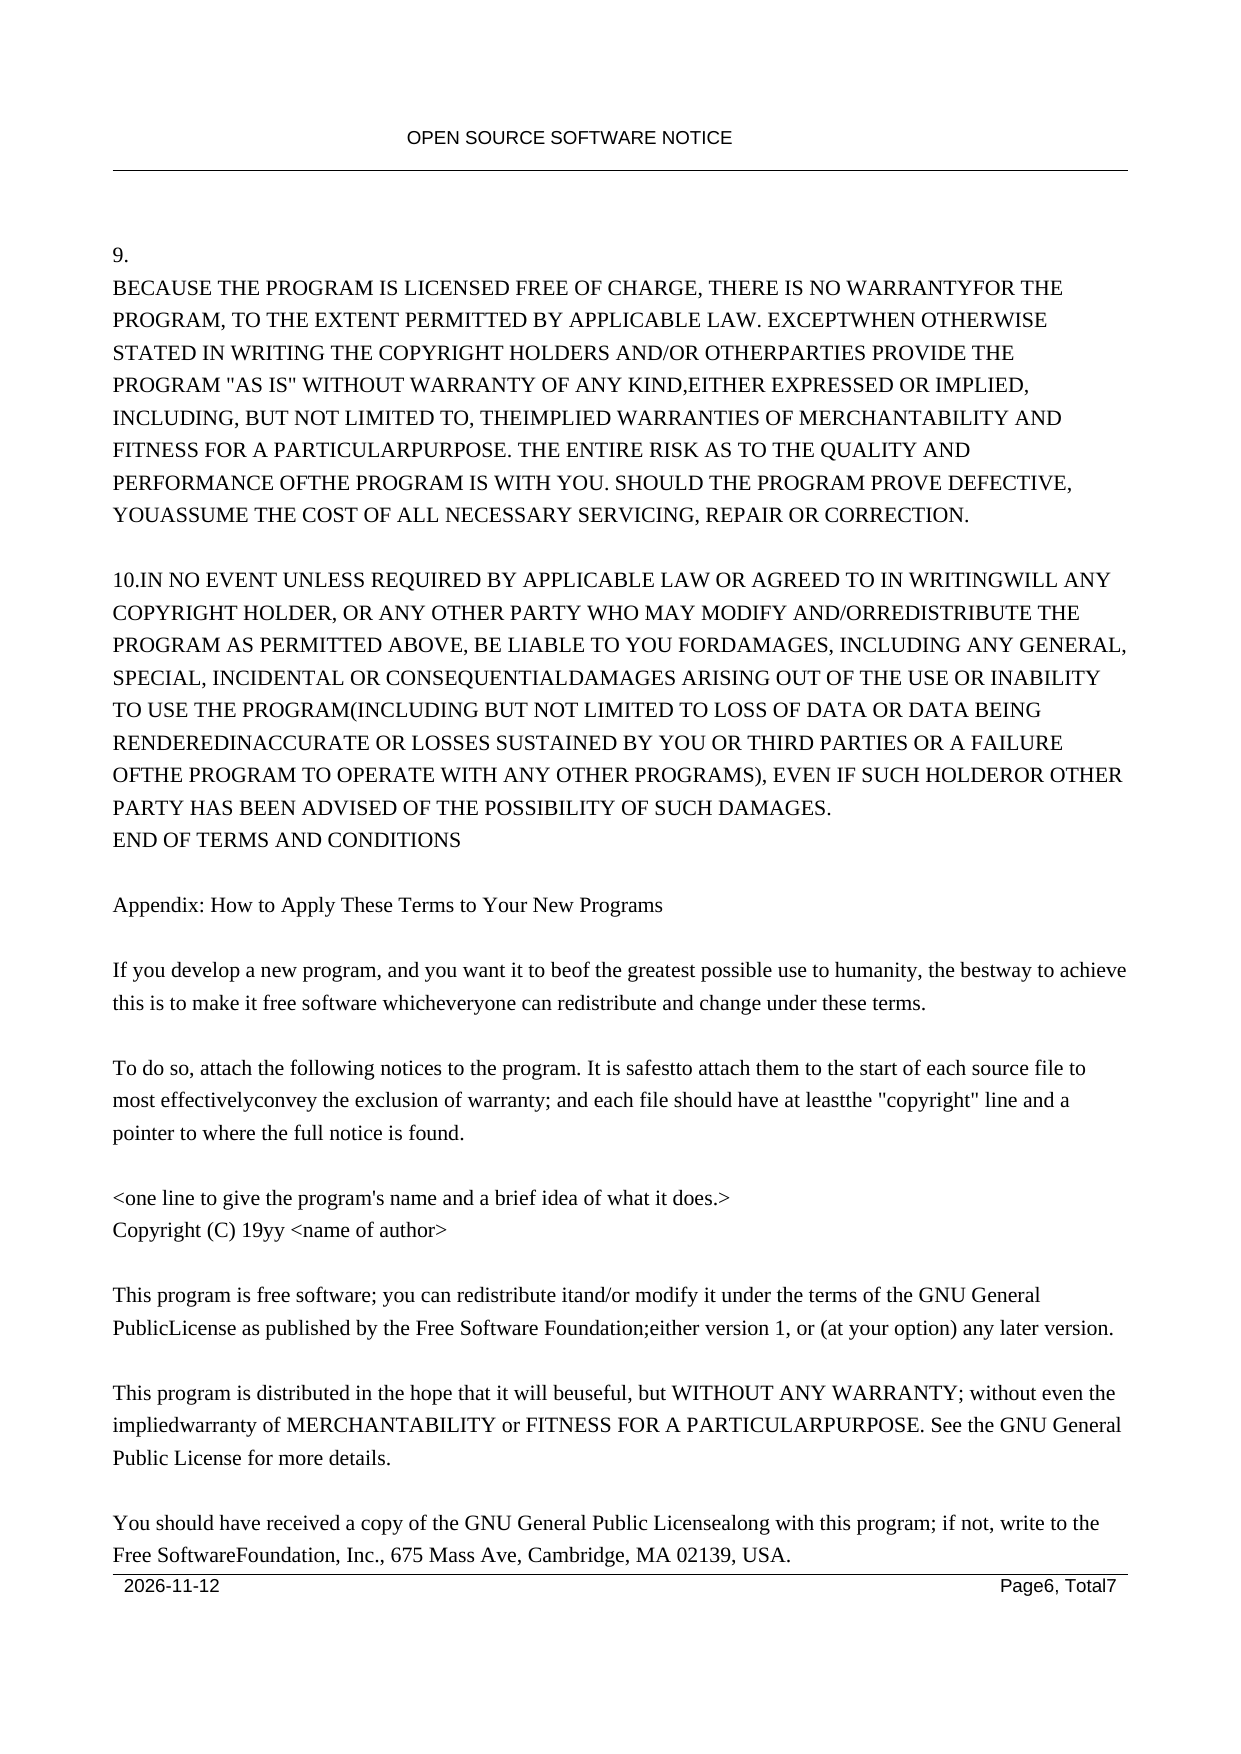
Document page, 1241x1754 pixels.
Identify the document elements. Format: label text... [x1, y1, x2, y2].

text To do so, attach the following notices to the program. It is safestto attach them to the start of each source file to most effectivelyconvey the exclusion of warranty; and each file should have at leastthe "copyright" line and a pointer to where the full notice is found. [112, 1051, 1128, 1149]
text 9. [112, 239, 1128, 271]
text You should have received a copy of the GNU General Public Licensealong with this program; if not, write to the Free SoftwareFoundation, Inc., 675 Mass Ave, Cambridge, MA 02139, USA. [112, 1506, 1128, 1571]
text This program is free software; you can redistribute itand/or modify it under the terms of the GNU General PublicLicense as published by the Free Software Foundation;either version 1, or (at your option) any later version. [112, 1279, 1128, 1344]
text 10.IN NO EVENT UNLESS REQUIRED BY APPLICABLE LAW OR AGREED TO IN WRITINGWILL ANY COPYRIGHT HOLDER, OR ANY OTHER PARTY WHO MAY MODIFY AND/ORREDISTRIBUTE THE PROGRAM AS PERMITTED ABOVE, BE LIABLE TO YOU FORDAMAGES, INCLUDING ANY GENERAL, SPECIAL, INCIDENTAL OR CONSEQUENTIALDAMAGES ARISING OUT OF THE USE OR INABILITY TO USE THE PROGRAM(INCLUDING BUT NOT LIMITED TO LOSS OF DATA OR DATA BEING RENDEREDINACCURATE OR LOSSES SUSTAINED BY YOU OR THIRD PARTIES OR A FAILURE OFTHE PROGRAM TO OPERATE WITH ANY OTHER PROGRAMS), EVEN IF SUCH HOLDEROR OTHER PARTY HAS BEEN ADVISED OF THE POSSIBILITY OF SUCH DAMAGES. [112, 564, 1128, 824]
text <one line to give the program's name and a brief idea of what it does.> [112, 1181, 1128, 1214]
text Copyright (C) 19yy <name of author> [112, 1214, 1128, 1246]
text This program is distributed in the hope that it will beuseful, but WITHOUT ANY WARRANTY; without even the impliedwarranty of MERCHANTABILITY or FITNESS FOR A PARTICULARPURPOSE. See the GNU General Public License for more details. [112, 1376, 1128, 1474]
text END OF TERMS AND CONDITIONS [112, 824, 1128, 856]
text BECAUSE THE PROGRAM IS LICENSED FREE OF CHARGE, THERE IS NO WARRANTYFOR THE PROGRAM, TO THE EXTENT PERMITTED BY APPLICABLE LAW. EXCEPTWHEN OTHERWISE STATED IN WRITING THE COPYRIGHT HOLDERS AND/OR OTHERPARTIES PROVIDE THE PROGRAM "AS IS" WITHOUT WARRANTY OF ANY KIND,EITHER EXPRESSED OR IMPLIED, INCLUDING, BUT NOT LIMITED TO, THEIMPLIED WARRANTIES OF MERCHANTABILITY AND FITNESS FOR A PARTICULARPURPOSE. THE ENTIRE RISK AS TO THE QUALITY AND PERFORMANCE OFTHE PROGRAM IS WITH YOU. SHOULD THE PROGRAM PROVE DEFECTIVE, YOUASSUME THE COST OF ALL NECESSARY SERVICING, REPAIR OR CORRECTION. [112, 271, 1128, 531]
text Appendix: How to Apply These Terms to Your New Programs [112, 889, 1128, 921]
text If you develop a new program, and you want it to beof the greatest possible use to humanity, the bestway to achieve this is to make it free software whicheveryone can redistribute and change under these terms. [112, 954, 1128, 1019]
